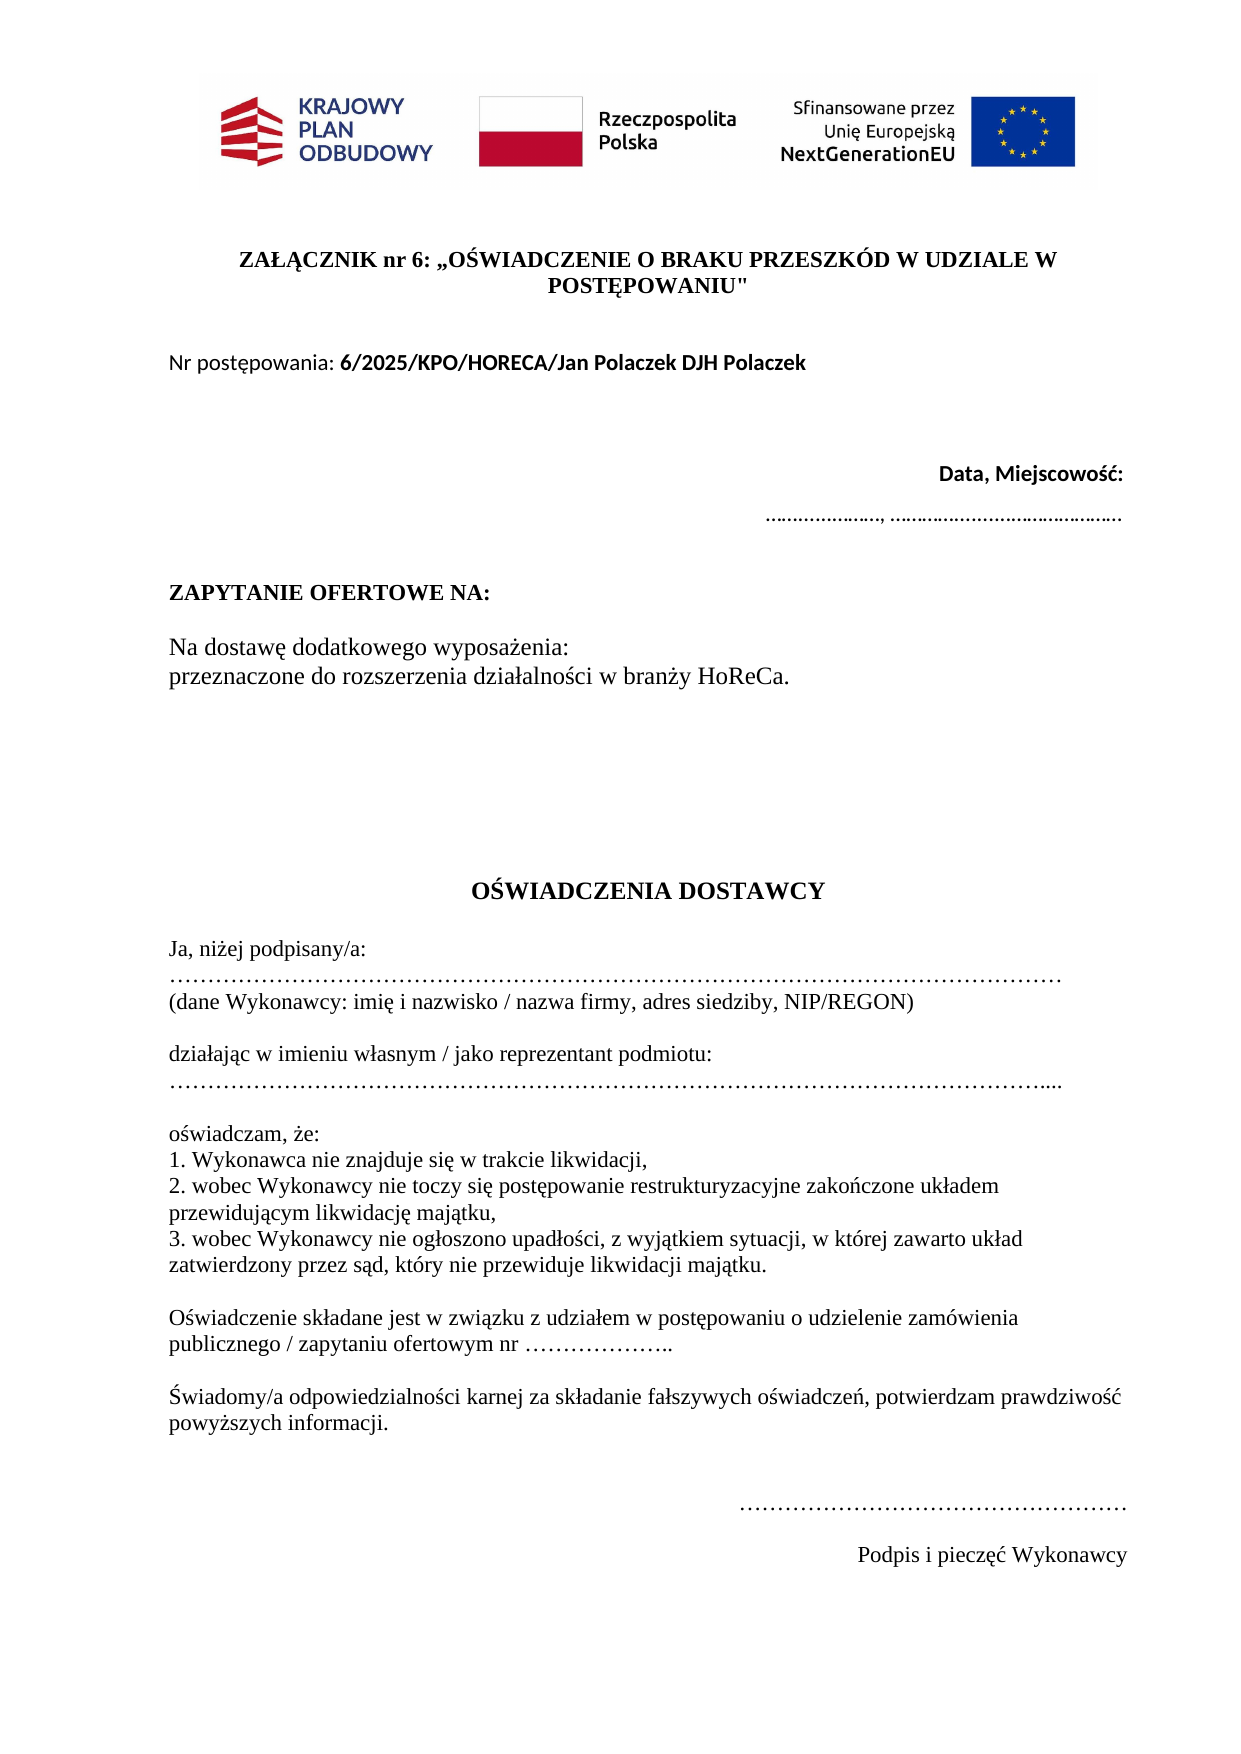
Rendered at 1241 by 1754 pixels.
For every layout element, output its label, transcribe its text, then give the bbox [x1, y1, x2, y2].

text ……......………, …………..........………………… [169, 499, 1128, 527]
text Nr postępowania: 6/2025/KPO/HORECA/Jan Polaczek DJH Polaczek [169, 351, 1128, 375]
text ……………………………………………………………………………………………………… (dane Wykonawcy: imię i nazwisko / nazwa firmy, adres siedziby, NIP/REGON) działając w imieniu własnym / jako reprezentant podmiotu: …………………………………………………………………………………………………….... oświadczam, że: 1. Wykonawca nie znajduje się w trakcie likwidacji, 2. wobec Wykonawcy nie toczy się postępowanie restrukturyzacyjne zakończone układem przewidującym likwidację majątku, 3. wobec Wykonawcy nie ogłoszono upadłości, z wyjątkiem sytuacji, w której zawarto układ zatwierdzony przez sąd, który nie przewiduje likwidacji majątku. Oświadczenie składane jest w związku z udziałem w postępowaniu o udzielenie zamówienia publicznego / zapytaniu ofertowym nr ……………….. Świadomy/a odpowiedzialności karnej za składanie fałszywych oświadczeń, potwierdzam prawdziwość powyższych informacji. [169, 961, 1128, 1436]
text …………………………………………… [244, 1488, 1128, 1515]
text ZAPYTANIE OFERTOWE NA: [169, 579, 1128, 606]
text Podpis i pieczęć Wykonawcy [244, 1541, 1128, 1568]
picture [198, 73, 1098, 190]
text ZAŁĄCZNIK nr 6: „OŚWIADCZENIE O BRAKU PRZESZKÓD W UDZIALE W POSTĘPOWANIU" [169, 246, 1128, 299]
text Ja, niżej podpisany/a: [169, 935, 1128, 961]
text Data, Miejscowość: [244, 459, 1128, 488]
text Na dostawę dodatkowego wyposażenia: przeznaczone do rozszerzenia działalności w branży HoReCa. [169, 632, 1128, 802]
subtitle OŚWIADCZENIA DOSTAWCY [169, 876, 1128, 904]
